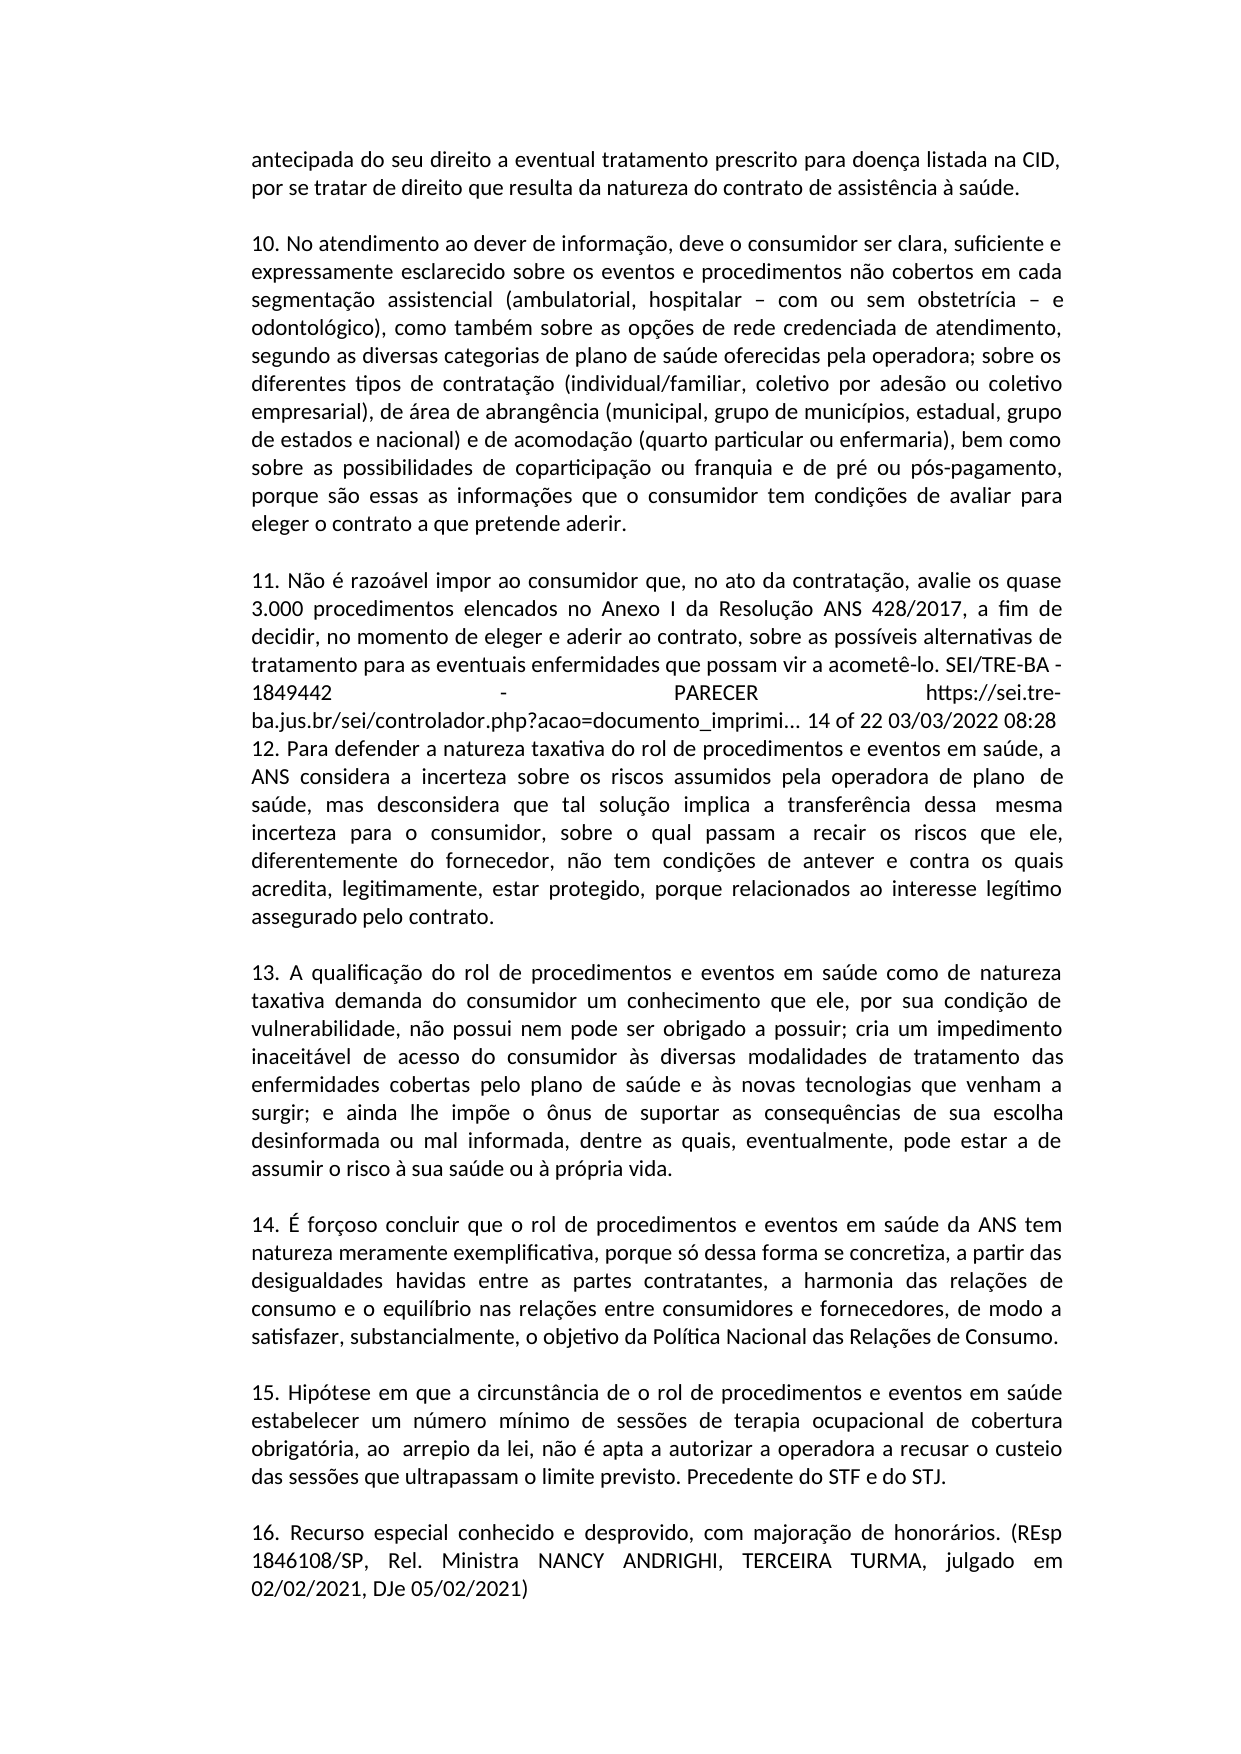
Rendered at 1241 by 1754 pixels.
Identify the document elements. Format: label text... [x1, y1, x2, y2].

list Recurso especial conhecido e desprovido, com majoração de honorários. (REsp 1846108/SP, Rel. Ministra NANCY ANDRIGHI, TERCEIRA TURMA, julgado em 02/02/2021, DJe 05/02/2021) [251, 1518, 1063, 1602]
list Hipótese em que a circunstância de o rol de procedimentos e eventos em saúde estabelecer um número mínimo de sessões de terapia ocupacional de cobertura obrigatória, ao arrepio da lei, não é apta a autorizar a operadora a recusar o custeio das sessões que ultrapassam o limite previsto. Precedente do STF e do STJ. [251, 1378, 1063, 1490]
list A qualificação do rol de procedimentos e eventos em saúde como de natureza taxativa demanda do consumidor um conhecimento que ele, por sua condição de vulnerabilidade, não possui nem pode ser obrigado a possuir; cria um impedimento inaceitável de acesso do consumidor às diversas modalidades de tratamento das enfermidades cobertas pelo plano de saúde e às novas tecnologias que venham a surgir; e ainda lhe impõe o ônus de suportar as consequências de sua escolha desinformada ou mal informada, dentre as quais, eventualmente, pode estar a de assumir o risco à sua saúde ou à própria vida. [251, 958, 1063, 1182]
text 3.000 procedimentos elencados no Anexo I da Resolução ANS 428/2017, a fim de decidir, no momento de eleger e aderir ao contrato, sobre as possíveis alternativas de tratamento para as eventuais enfermidades que possam vir a acometê-lo. SEI/TRE-BA - 1849442 - PARECER https://sei.tre- ba.jus.br/sei/controlador.php?acao=documento_imprimi... 14 of 22 03/03/2022 08:28 [251, 594, 1064, 734]
list É forçoso concluir que o rol de procedimentos e eventos em saúde da ANS tem natureza meramente exemplificativa, porque só dessa forma se concretiza, a partir das desigualdades havidas entre as partes contratantes, a harmonia das relações de consumo e o equilíbrio nas relações entre consumidores e fornecedores, de modo a satisfazer, substancialmente, o objetivo da Política Nacional das Relações de Consumo. [251, 1210, 1063, 1350]
list No atendimento ao dever de informação, deve o consumidor ser clara, suficiente e expressamente esclarecido sobre os eventos e procedimentos não cobertos em cada segmentação assistencial (ambulatorial, hospitalar – com ou sem obstetrícia – e odontológico), como também sobre as opções de rede credenciada de atendimento, segundo as diversas categorias de plano de saúde oferecidas pela operadora; sobre os diferentes tipos de contratação (individual/familiar, coletivo por adesão ou coletivo empresarial), de área de abrangência (municipal, grupo de municípios, estadual, grupo de estados e nacional) e de acomodação (quarto particular ou enfermaria), bem como sobre as possibilidades de coparticipação ou franquia e de pré ou pós-pagamento, porque são essas as informações que o consumidor tem condições de avaliar para eleger o contrato a que pretende aderir. [251, 229, 1064, 538]
list Não é razoável impor ao consumidor que, no ato da contratação, avalie os quase [251, 566, 1076, 594]
text antecipada do seu direito a eventual tratamento prescrito para doença listada na CID, por se tratar de direito que resulta da natureza do contrato de assistência à saúde. [251, 145, 1076, 201]
list Para defender a natureza taxativa do rol de procedimentos e eventos em saúde, a ANS considera a incerteza sobre os riscos assumidos pela operadora de plano de saúde, mas desconsidera que tal solução implica a transferência dessa mesma incerteza para o consumidor, sobre o qual passam a recair os riscos que ele, diferentemente do fornecedor, não tem condições de antever e contra os quais acredita, legitimamente, estar protegido, porque relacionados ao interesse legítimo assegurado pelo contrato. [251, 734, 1063, 930]
